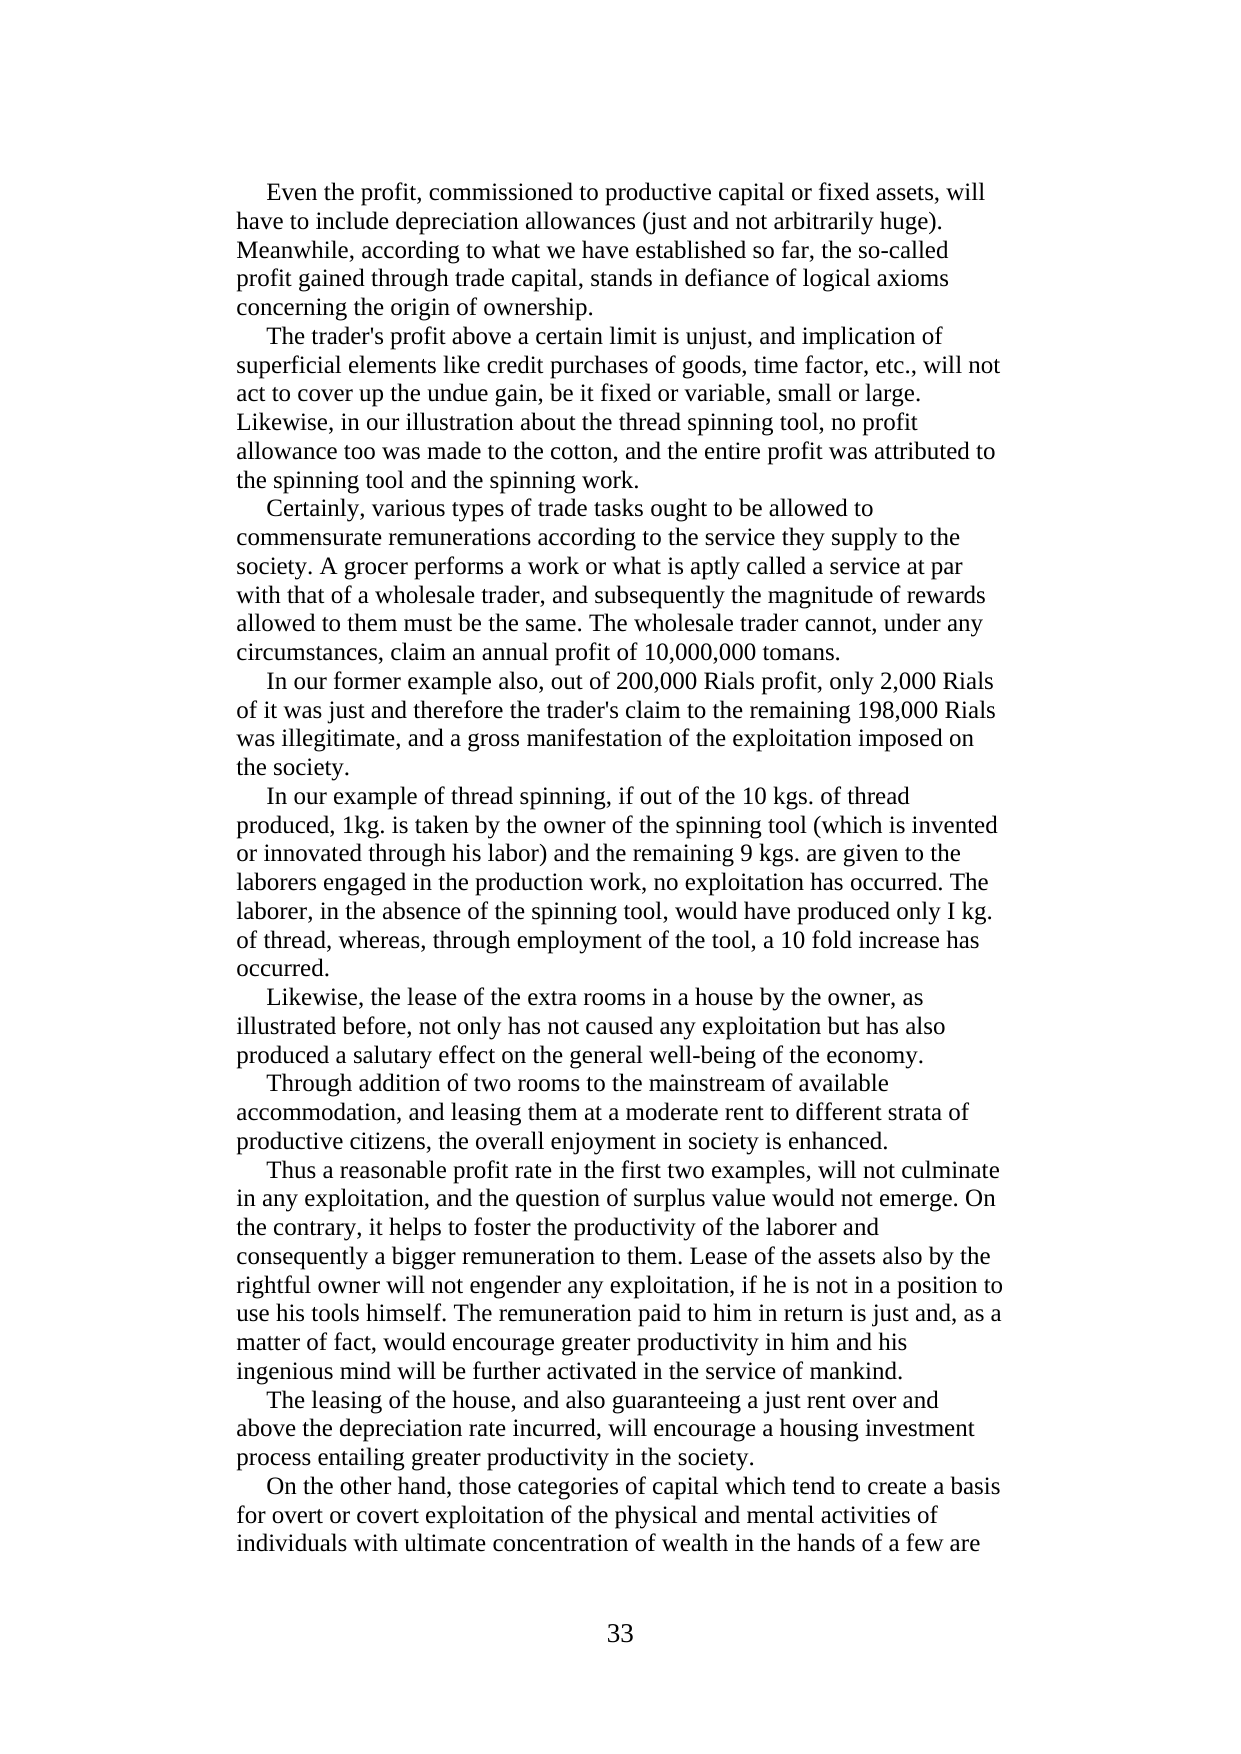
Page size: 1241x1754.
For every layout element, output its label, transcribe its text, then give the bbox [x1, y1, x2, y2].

text Even the profit, commissioned to productive capital or fixed assets, will have to include depreciation allowances (just and not arbitrarily huge). Meanwhile, according to what we have established so far, the so­-called profit gained through trade capital, stands in defiance of logical axioms concerning the origin of ownership. [236, 177, 1004, 321]
text In our former example also, out of 200,000 Rials profit, only 2,000 Rials of it was just and therefore the trader's claim to the remaining 198,000 Rials was illegitimate, and a gross manifestation of the exploitation imposed on the society. [236, 666, 1004, 781]
text In our example of thread spinning, if out of the 10 kgs. of thread produced, 1kg. is taken by the owner of the spinning tool (which is invented or innovated through his labor) and the remaining 9 kgs. are given to the laborers engaged in the production work, no exploitation has occurred. The laborer, in the absence of the spinning tool, would have produced only I kg. of thread, whereas, through employment of the tool, a 10 fold increase has occurred. [236, 781, 1004, 982]
text The leasing of the house, and also guaranteeing a just rent over and above the depreciation rate incurred, will encourage a housing investment process entailing greater productivity in the society. [236, 1385, 1004, 1471]
text Thus a reasonable profit rate in the first two examples, will not culminate in any exploitation, and the question of surplus value would not emerge. On the contrary, it helps to foster the productivity of the laborer and consequently a bigger remuneration to them. Lease of the assets also by the rightful owner will not engender any exploitation, if he is not in a position to use his tools himself. The remuneration paid to him in return is just and, as a matter of fact, would encourage greater productivity in him and his ingenious mind will be further activated in the service of mankind. [236, 1155, 1004, 1385]
text Through addition of two rooms to the mainstream of available accommodation, and leasing them at a moderate rent to different strata of productive citizens, the overall enjoyment in society is enhanced. [236, 1068, 1004, 1155]
text Certainly, various types of trade tasks ought to be allowed to commensurate remunerations according to the service they supply to the society. A grocer performs a work or what is aptly called a service at par with that of a wholesale trader, and subsequently the magnitude of rewards allowed to them must be the same. The wholesale trader cannot, under any circumstances, claim an annual profit of 10,000,000 tomans. [236, 493, 1004, 666]
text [236, 1471, 1004, 1557]
text The trader's profit above a certain limit is unjust, and implication of superficial elements like credit purchases of goods, time factor, etc., will not act to cover up the undue gain, be it fixed or variable, small or large. Likewise, in our illustration about the thread spinning tool, no profit allowance too was made to the cotton, and the entire profit was attributed to the spinning tool and the spinning work. [236, 321, 1004, 493]
text Likewise, the lease of the extra rooms in a house by the owner, as illustrated before, not only has not caused any exploitation but has also produced a salutary effect on the general well-being of the economy. [236, 982, 1004, 1068]
